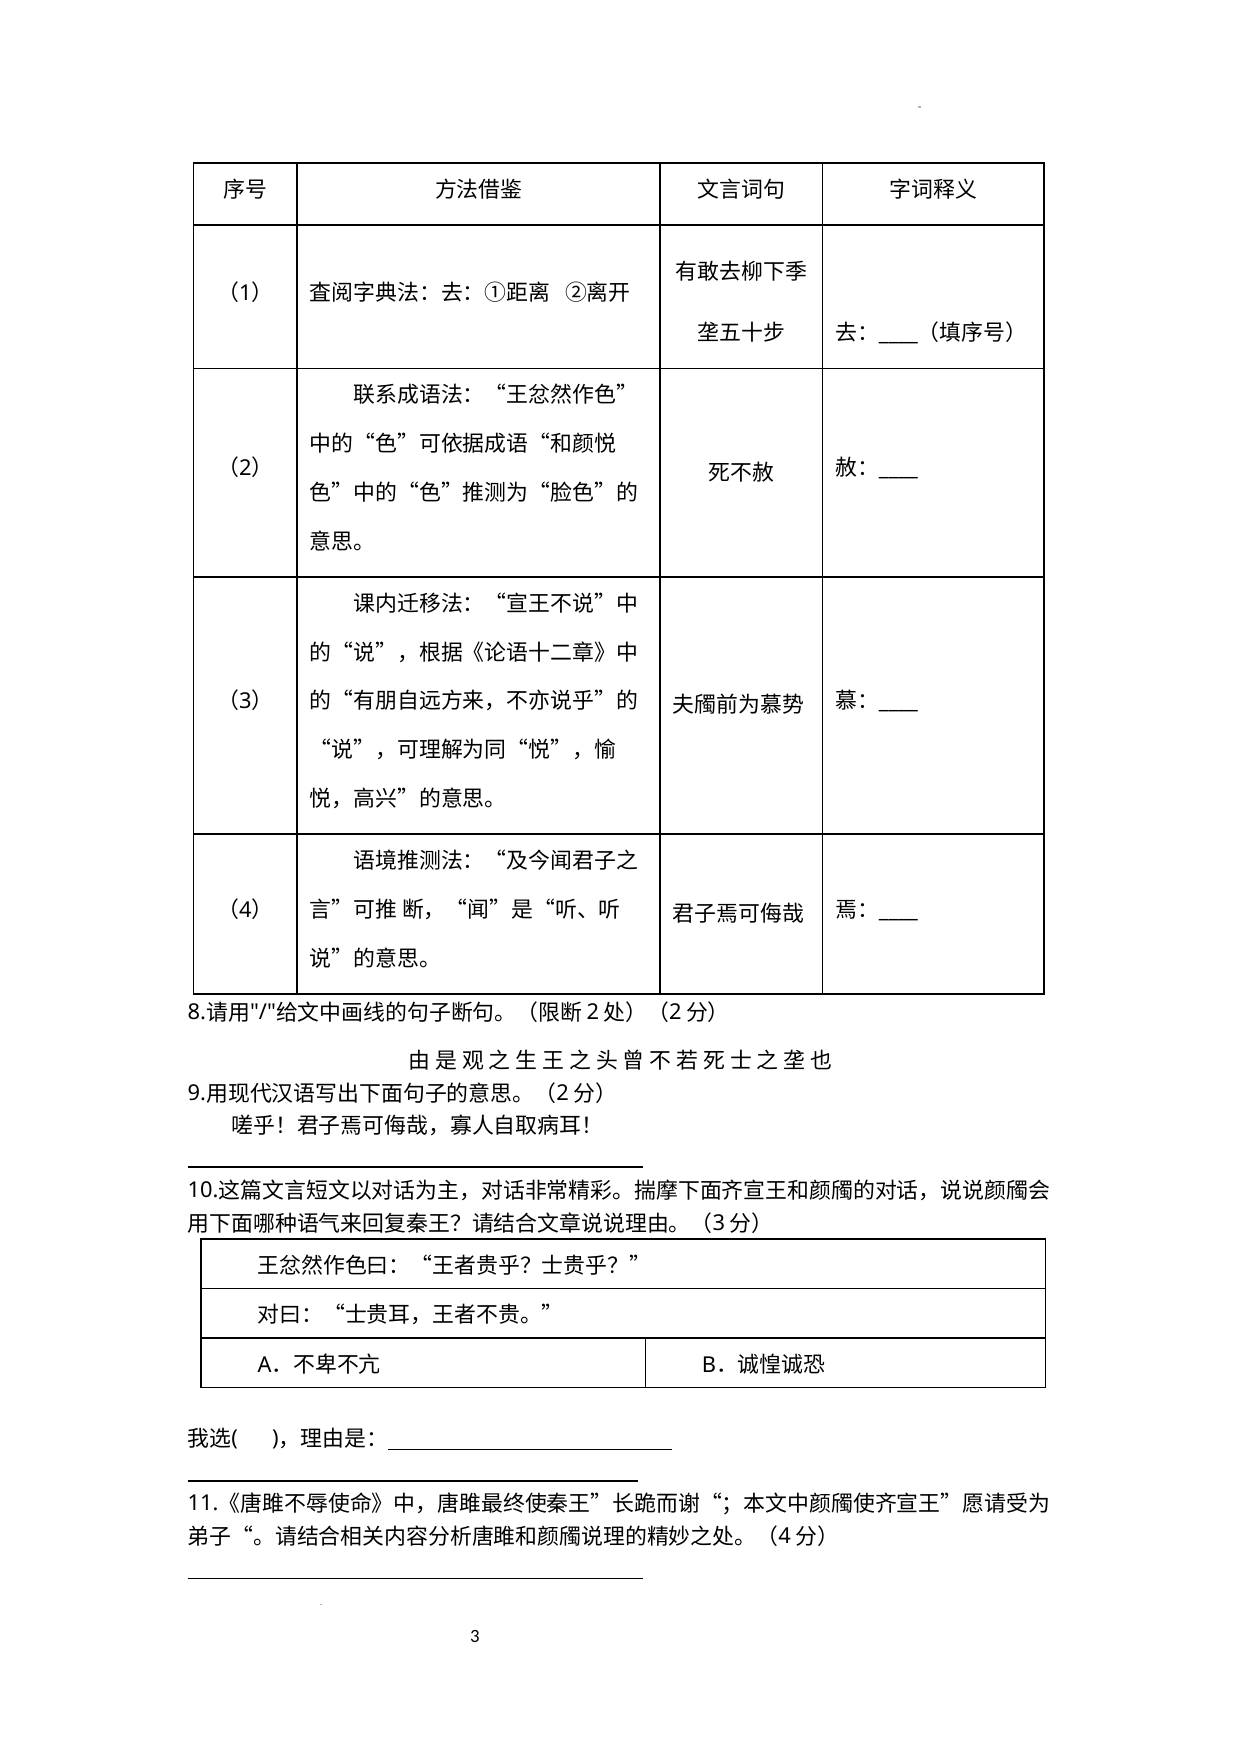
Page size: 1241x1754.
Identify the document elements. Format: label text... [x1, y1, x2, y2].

text 8.请用"/"给文中画线的句子断句。（限断2处）（2分） [187, 994, 1053, 1027]
table_cell 课内迁移法：“宣王不说”中的“说”，根据《论语十二章》中的“有朋自远方来，不亦说乎”的“说”，可理解为同“悦”，愉悦，高兴”的意思。 [298, 578, 659, 833]
table_cell 夫斶前为慕势 [661, 578, 822, 833]
table_cell 有敢去柳下季垄五十步 [661, 226, 822, 368]
table_header 方法借鉴 [298, 164, 659, 224]
table_cell （3） [194, 578, 296, 833]
table_cell （4） [194, 835, 296, 993]
table_cell 去：____（填序号） [823, 226, 1043, 368]
table_cell 焉：____ [823, 835, 1043, 993]
text 我选( )，理由是： [187, 1421, 1053, 1453]
table_cell 査阅字典法：去：①距离 ②离开 [298, 226, 659, 368]
table_cell （2） [194, 369, 296, 576]
table_cell 慕：____ [823, 578, 1043, 833]
text 由 是 观 之 生 王 之 头 曾 不 若 死 士 之 垄 也 [187, 1043, 1053, 1075]
text 10.这篇文言短文以对话为主，对话非常精彩。揣摩下面齐宣王和颜斶的对话，说说颜斶会用下面哪种语气来回复秦王？请结合文章说说理由。（3分） [187, 1173, 1053, 1238]
text 9.用现代汉语写出下面句子的意思。（2分） [187, 1075, 1053, 1108]
table_cell 赦：____ [823, 369, 1043, 576]
table_cell （1） [194, 226, 296, 368]
table_header 序号 [194, 164, 296, 224]
table_cell B．诚惶诚恐 [646, 1339, 1045, 1387]
text 11.《唐雎不辱使命》中，唐雎最终使秦王”长跪而谢“；本文中颜斶使齐宣王”愿请受为弟子“。请结合相关内容分析唐雎和颜斶说理的精妙之处。（4分） [187, 1486, 1053, 1551]
table_cell 死不赦 [661, 369, 822, 576]
table_cell 对曰：“士贵耳，王者不贵。” [202, 1289, 1045, 1337]
text 嗟乎！君子焉可侮哉，寡人自取病耳！ [187, 1108, 1053, 1140]
table_header 字词释义 [823, 164, 1043, 224]
table_cell 联系成语法：“王忿然作色”中的“色”可依据成语“和颜悦色”中的“色”推测为“脸色”的意思。 [298, 369, 659, 576]
table_cell 君子焉可侮哉 [661, 835, 822, 993]
table_header 文言词句 [661, 164, 822, 224]
table_header 王忿然作色曰：“王者贵乎？士贵乎？” [202, 1240, 1045, 1287]
table_cell A．不卑不亢 [202, 1339, 645, 1387]
table_cell 语境推测法：“及今闻君子之言”可推 断，“闻”是“听、听说”的意思。 [298, 835, 659, 993]
